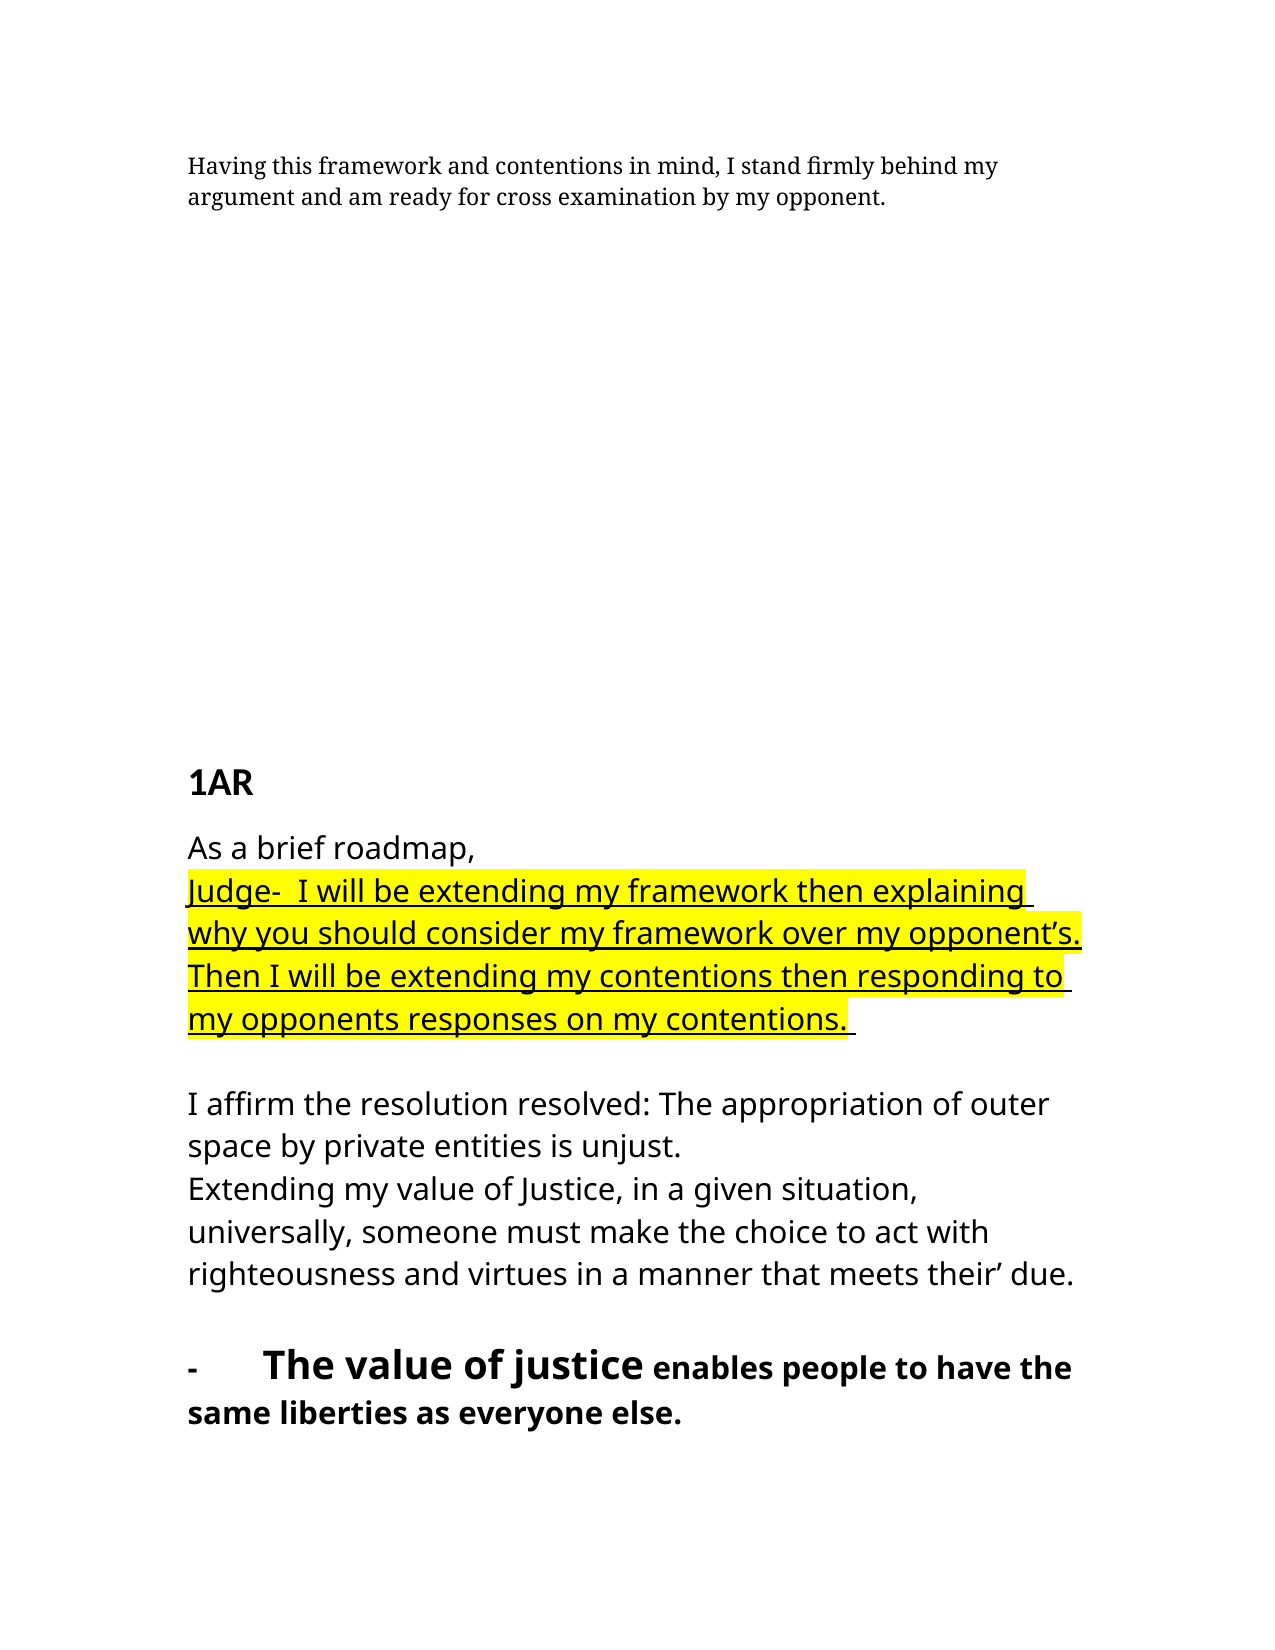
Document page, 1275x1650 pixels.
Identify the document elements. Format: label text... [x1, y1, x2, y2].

text I affirm the resolution resolved: The appropriation of outer space by private entities is unjust. [187, 1082, 1087, 1167]
text Having this framework and contentions in mind, I stand firmly behind my argument and am ready for cross examination by my opponent. [187, 150, 1087, 212]
text As a brief roadmap, [187, 826, 1087, 869]
text Extending my value of Justice, in a given situation, universally, someone must make the choice to act with righteousness and virtues in a manner that meets their’ due. [187, 1167, 1087, 1295]
list The value of justice enables people to have the same liberties as everyone else. [187, 1337, 1087, 1434]
text Then I will be extending my contentions then responding to my opponents responses on my contentions. [848, 954, 1087, 1039]
text 1AR [187, 757, 1087, 806]
